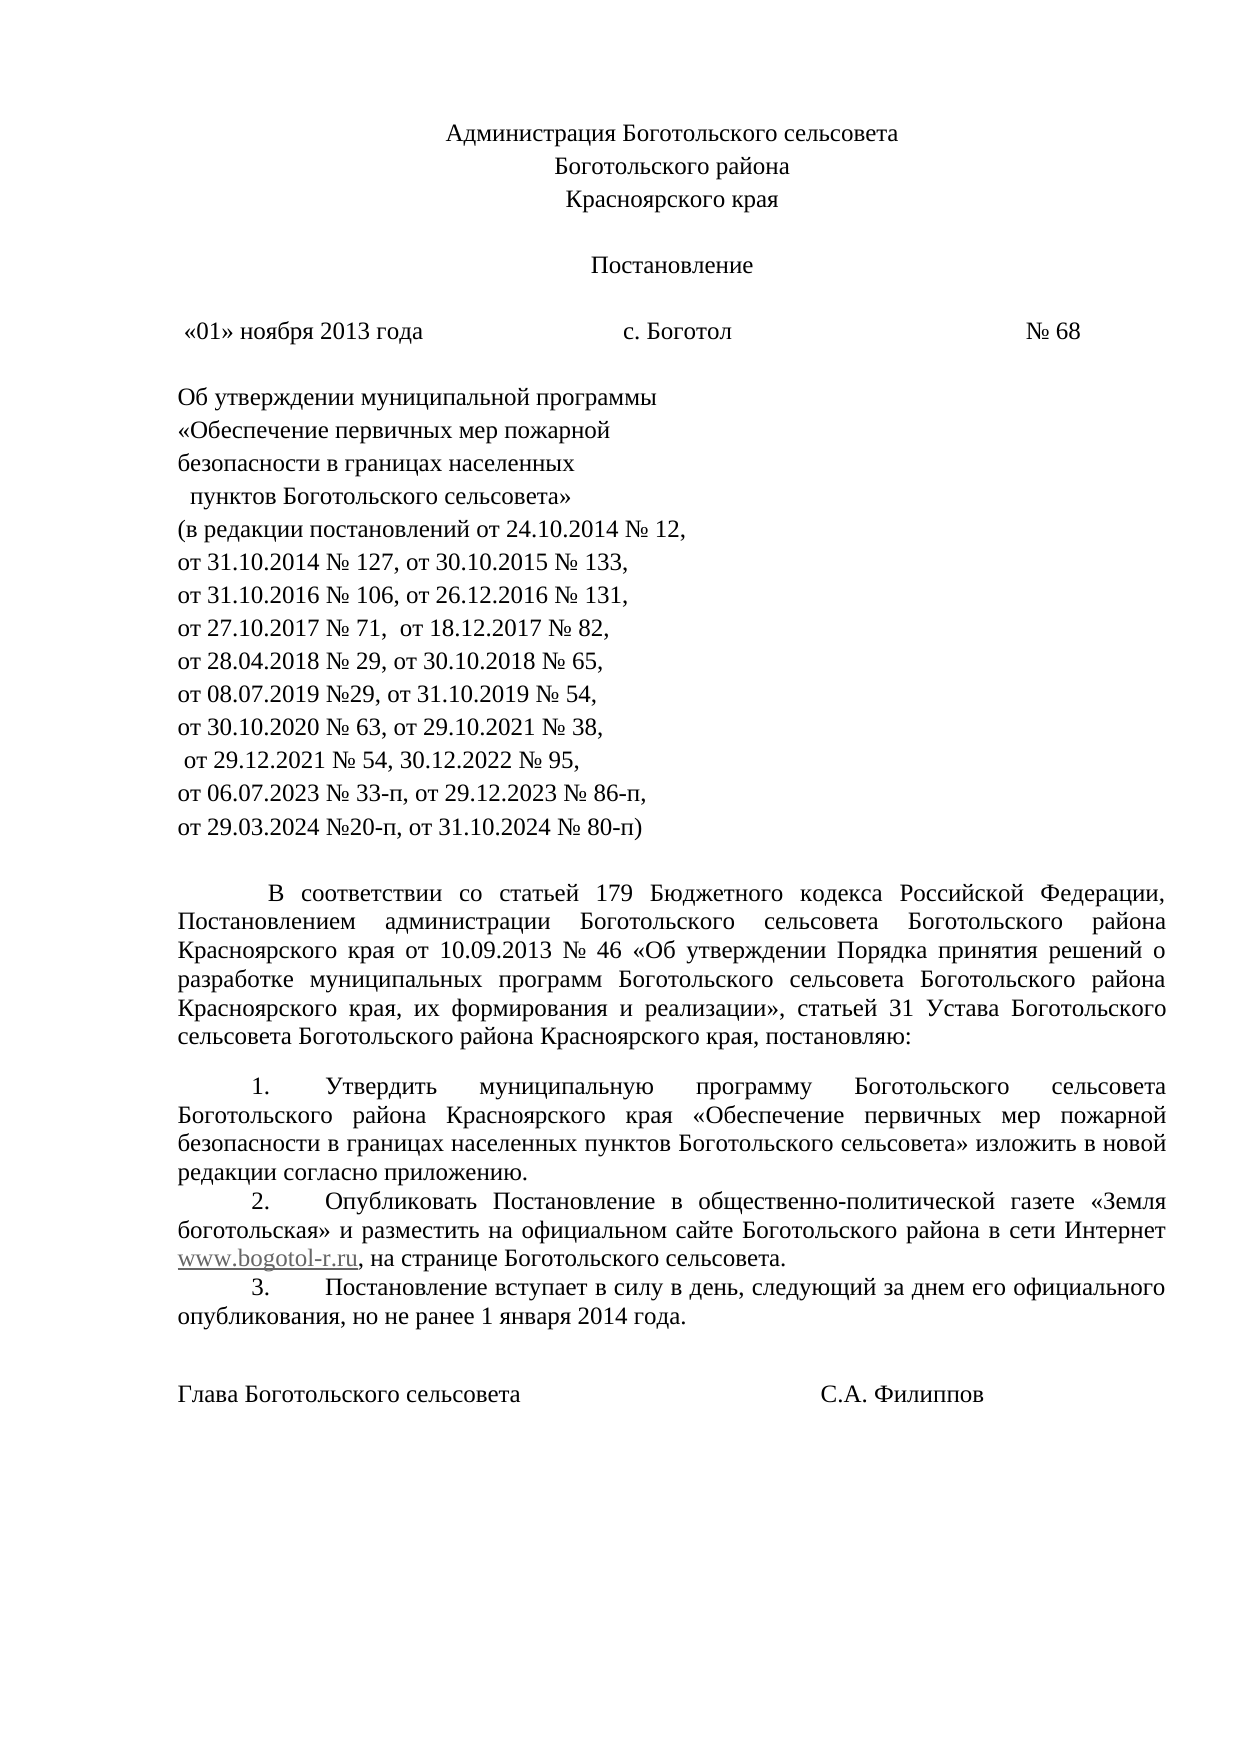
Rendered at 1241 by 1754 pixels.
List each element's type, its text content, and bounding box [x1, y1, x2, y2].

text «Обеспечение первичных мер пожарной безопасности в границах населенных [177, 415, 1167, 477]
list Опубликовать Постановление в общественно-политической газете «Земля боготольская» и разместить на официальном сайте Боготольского района в сети Интернет www.bogotol-r.ru, на странице Боготольского сельсовета. [177, 1186, 1167, 1272]
text от 30.10.2020 № 63, от 29.10.2021 № 38, [177, 712, 1167, 741]
list Постановление вступает в силу в день, следующий за днем его официального опубликования, но не ранее 1 января 2014 года. [177, 1272, 1167, 1330]
text Постановление [177, 250, 1167, 279]
text от 27.10.2017 № 71, от 18.12.2017 № 82, [177, 613, 1167, 642]
text Боготольского района [177, 151, 1167, 180]
text Глава Боготольского сельсовета С.А. Филиппов [177, 1379, 1167, 1408]
list Утвердить муниципальную программу Боготольского сельсовета Боготольского района Красноярского края «Обеспечение первичных мер пожарной безопасности в границах населенных пунктов Боготольского сельсовета» изложить в новой редакции согласно приложению. [177, 1071, 1167, 1186]
text от 29.03.2024 №20-п, от 31.10.2024 № 80-п) [177, 812, 1167, 840]
text пунктов Боготольского сельсовета» [177, 481, 1167, 510]
text Администрация Боготольского сельсовета [177, 118, 1167, 147]
text «01» ноября 2013 года с. Боготол № 68 [177, 316, 1167, 345]
text от 31.10.2016 № 106, от 26.12.2016 № 131, [177, 580, 1167, 609]
text от 06.07.2023 № 33-п, от 29.12.2023 № 86-п, [177, 778, 1167, 807]
text Красноярского края [177, 184, 1167, 213]
text (в редакции постановлений от 24.10.2014 № 12, [177, 514, 1167, 543]
text В соответствии со статьей 179 Бюджетного кодекса Российской Федерации, Постановлением администрации Боготольского сельсовета Боготольского района Красноярского края от 10.09.2013 № 46 «Об утверждении Порядка принятия решений о разработке муниципальных программ Боготольского сельсовета Боготольского района Красноярского края, их формирования и реализации», статьей 31 Устава Боготольского сельсовета Боготольского района Красноярского края, постановляю: [177, 878, 1167, 1050]
text от 08.07.2019 №29, от 31.10.2019 № 54, [177, 679, 1167, 708]
text от 28.04.2018 № 29, от 30.10.2018 № 65, [177, 646, 1167, 675]
text от 31.10.2014 № 127, от 30.10.2015 № 133, [177, 547, 1167, 576]
text от 29.12.2021 № 54, 30.12.2022 № 95, [177, 746, 1167, 774]
text Об утверждении муниципальной программы [177, 382, 1167, 411]
